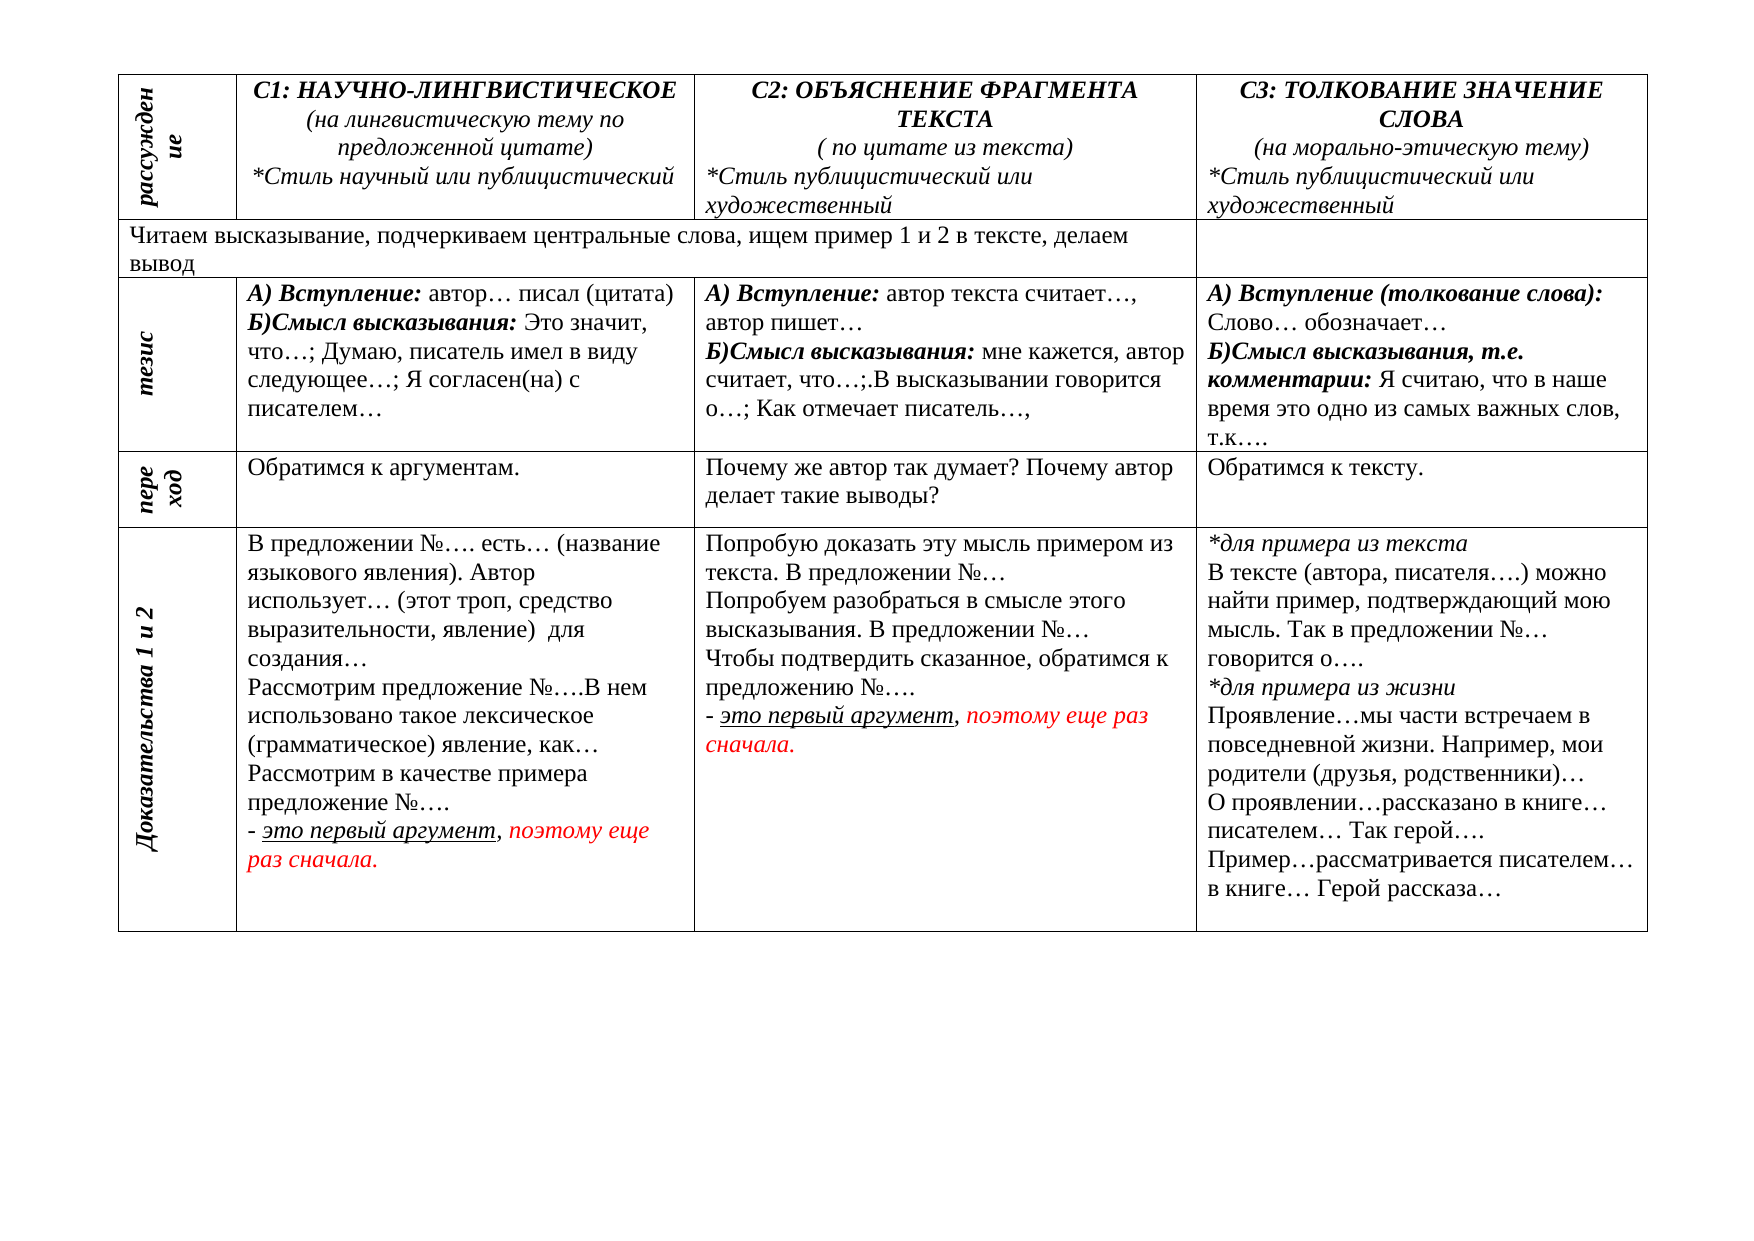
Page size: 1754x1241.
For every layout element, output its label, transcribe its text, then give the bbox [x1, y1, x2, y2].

table_cell А) Вступление: автор текста считает…, автор пишет… Б)Смысл высказывания: мне кажется, автор считает, что…;.В высказывании говорится о…; Как отмечает писатель…, [695, 278, 1196, 451]
table_header С2: ОБЪЯСНЕНИЕ ФРАГМЕНТА ТЕКСТА ( по цитате из текста) *Стиль публицистический или художественный [695, 75, 1196, 219]
table_cell А) Вступление (толкование слова): Слово… обозначает… Б)Смысл высказывания, т.е. комментарии: Я считаю, что в наше время это одно из самых важных слов, т.к…. [1197, 278, 1647, 451]
table_cell тезис [119, 278, 236, 451]
table_cell Обратимся к тексту. [1197, 452, 1647, 527]
table_cell [1197, 220, 1647, 277]
table_header С3: ТОЛКОВАНИЕ ЗНАЧЕНИЕ СЛОВА (на морально-этическую тему) *Стиль публицистический или художественный [1197, 75, 1647, 219]
table_cell Читаем высказывание, подчеркиваем центральные слова, ищем пример 1 и 2 в тексте, делаем вывод [119, 220, 1196, 277]
table_cell переход [119, 452, 236, 527]
table_cell Попробую доказать эту мысль примером из текста. В предложении №… Попробуем разобраться в смысле этого высказывания. В предложении №… Чтобы подтвердить сказанное, обратимся к предложению №…. - это первый аргумент, поэтому еще раз сначала. [695, 528, 1196, 931]
table_cell А) Вступление: автор… писал (цитата) Б)Смысл высказывания: Это значит, что…; Думаю, писатель имел в виду следующее…; Я согласен(на) с писателем… [237, 278, 694, 451]
table_cell Обратимся к аргументам. [237, 452, 694, 527]
table_cell В предложении №…. есть… (название языкового явления). Автор использует… (этот троп, средство выразительности, явление) для создания… Рассмотрим предложение №….В нем использовано такое лексическое (грамматическое) явление, как… Рассмотрим в качестве примера предложение №…. - это первый аргумент, поэтому еще раз сначала. [237, 528, 694, 931]
table_cell Почему же автор так думает? Почему автор делает такие выводы? [695, 452, 1196, 527]
table_header рассуждение [119, 75, 236, 219]
table_cell *для примера из текста В тексте (автора, писателя….) можно найти пример, подтверждающий мою мысль. Так в предложении №… говорится о…. *для примера из жизни Проявление…мы части встречаем в повседневной жизни. Например, мои родители (друзья, родственники)… О проявлении…рассказано в книге…писателем… Так герой…. Пример…рассматривается писателем…в книге… Герой рассказа… [1197, 528, 1647, 931]
table_header С1: НАУЧНО-ЛИНГВИСТИЧЕСКОЕ (на лингвистическую тему по предложенной цитате) *Стиль научный или публицистический [237, 75, 694, 219]
table_cell Доказательства 1 и 2 [119, 528, 236, 931]
